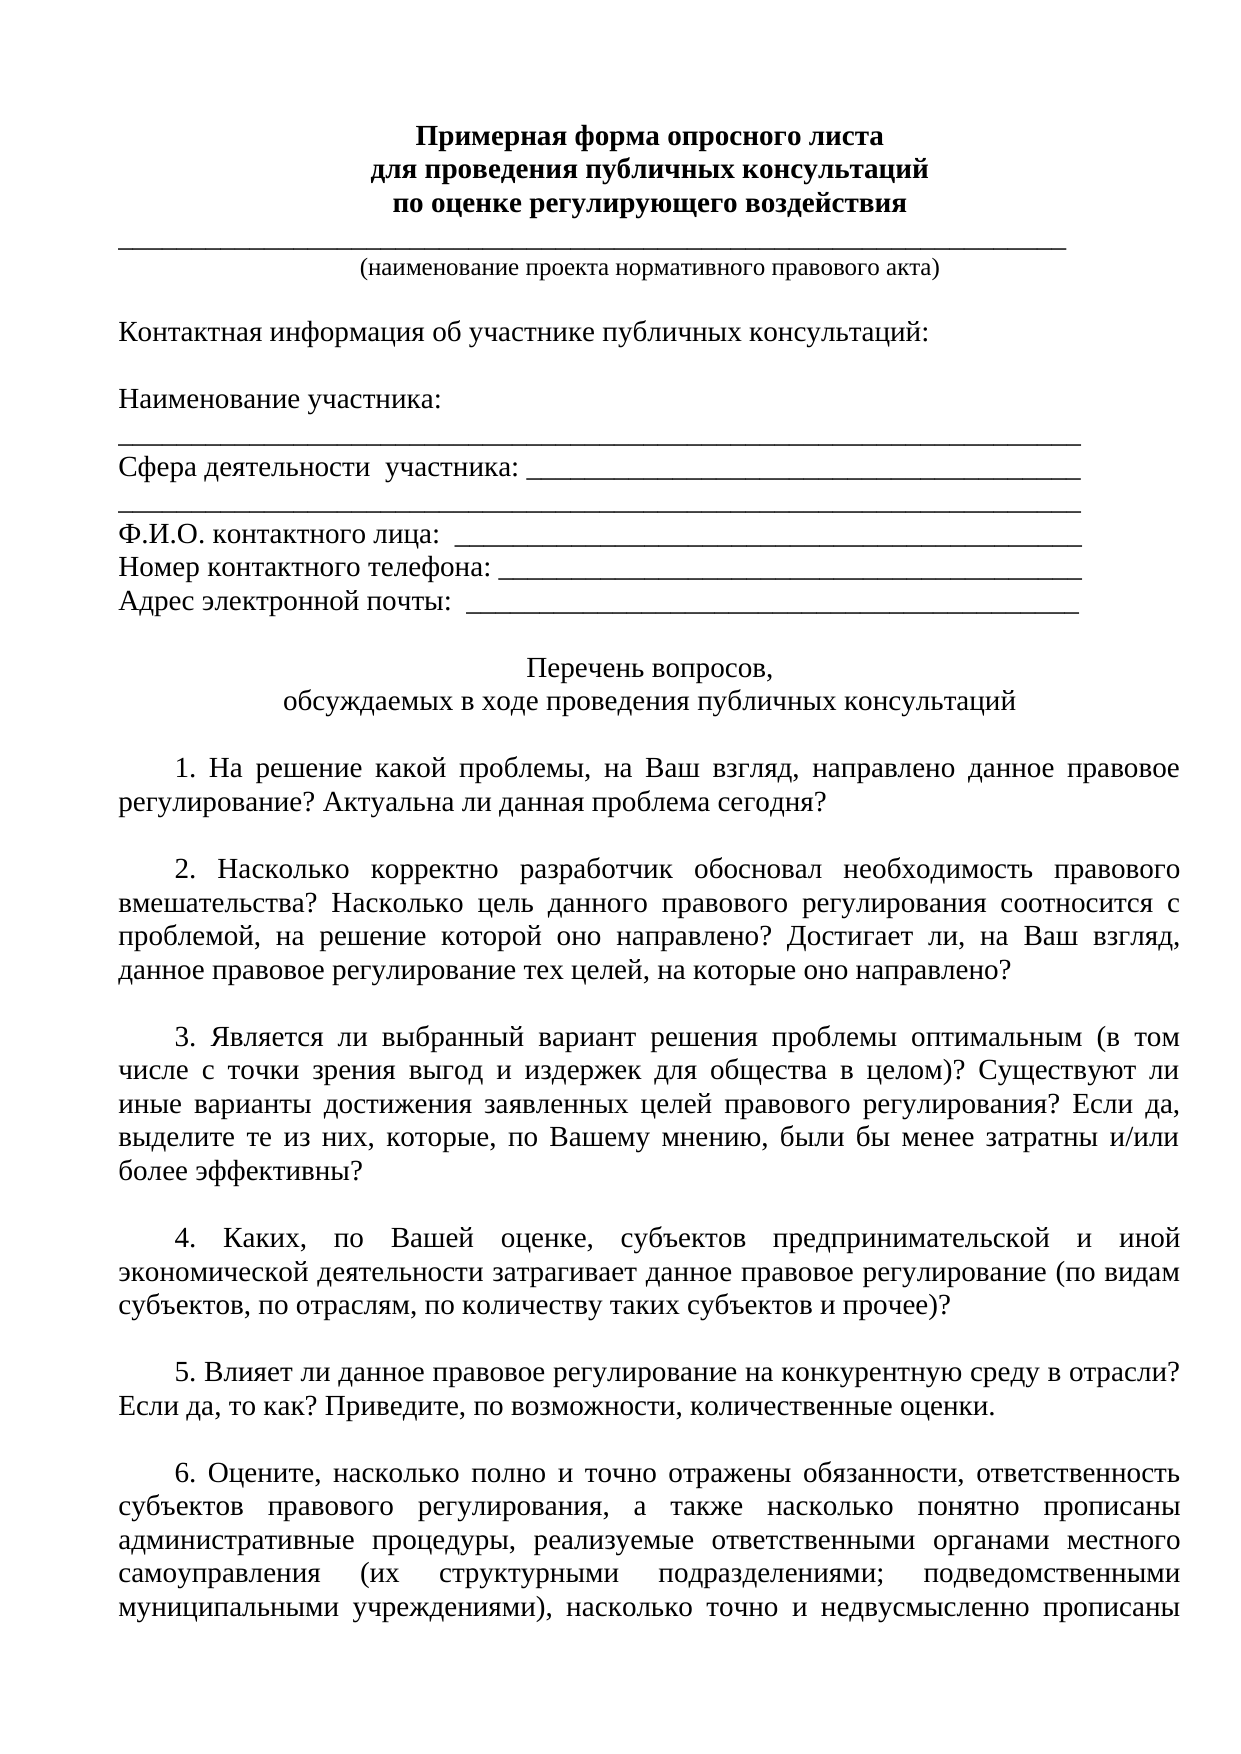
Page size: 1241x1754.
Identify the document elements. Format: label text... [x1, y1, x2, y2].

text Примерная форма опросного листа [118, 118, 1181, 152]
text (наименование проекта нормативного правового акта) [118, 252, 1181, 281]
text 5. Влияет ли данное правовое регулирование на конкурентную среду в отрасли? Если да, то как? Приведите, по возможности, количественные оценки. [118, 1354, 1181, 1421]
text 2. Насколько корректно разработчик обосновал необходимость правового вмешательства? Насколько цель данного правового регулирования соотносится с проблемой, на решение которой оно направлено? Достигает ли, на Ваш взгляд, данное правовое регулирование тех целей, на которые оно направлено? [118, 851, 1181, 985]
text Ф.И.О. контактного лица: ___________________________________________ [118, 516, 1181, 549]
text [118, 1455, 1181, 1623]
text 3. Является ли выбранный вариант решения проблемы оптимальным (в том числе с точки зрения выгод и издержек для общества в целом)? Существуют ли иные варианты достижения заявленных целей правового регулирования? Если да, выделите те из них, которые, по Вашему мнению, были бы менее затратны и/или более эффективны? [118, 1019, 1181, 1187]
text __________________________________________________________________ [118, 482, 1181, 516]
text Перечень вопросов, [118, 650, 1181, 683]
text 4. Каких, по Вашей оценке, субъектов предпринимательской и иной экономической деятельности затрагивает данное правовое регулирование (по видам субъектов, по отраслям, по количеству таких субъектов и прочее)? [118, 1220, 1181, 1321]
text Сфера деятельности участника: ______________________________________ [118, 449, 1181, 482]
text Наименование участника: __________________________________________________________________ [118, 382, 1181, 449]
text _________________________________________________________________ [118, 219, 1181, 252]
text обсуждаемых в ходе проведения публичных консультаций [118, 683, 1181, 717]
text Номер контактного телефона: ________________________________________ [118, 549, 1181, 583]
text 1. На решение какой проблемы, на Ваш взгляд, направлено данное правовое регулирование? Актуальна ли данная проблема сегодня? [118, 751, 1181, 818]
text Контактная информация об участнике публичных консультаций: [118, 314, 1181, 348]
text Адрес электронной почты: __________________________________________ [118, 583, 1181, 616]
text для проведения публичных консультаций [118, 152, 1181, 185]
text по оценке регулирующего воздействия [118, 185, 1181, 219]
